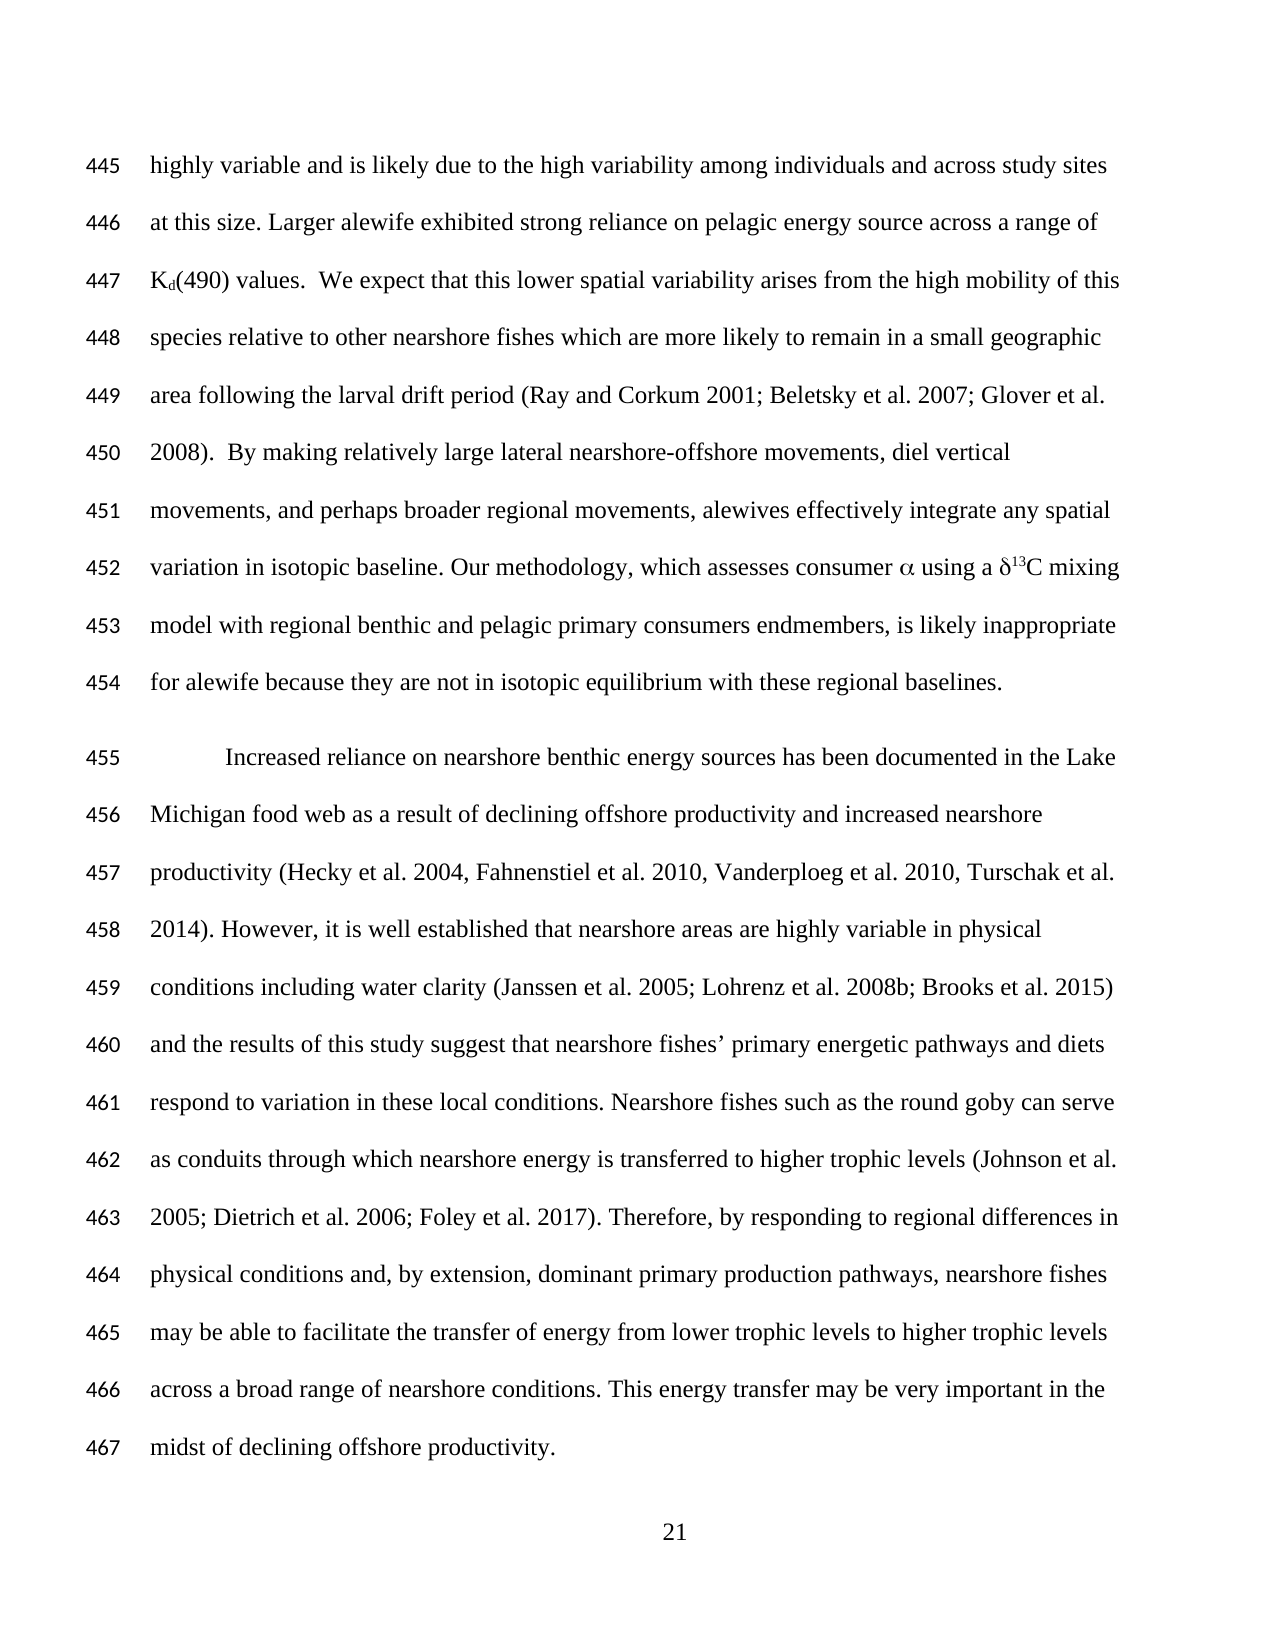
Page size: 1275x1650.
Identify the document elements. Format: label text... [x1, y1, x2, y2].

text Increased reliance on nearshore benthic energy sources has been documented in the Lake Michigan food web as a result of declining offshore productivity and increased nearshore productivity (Hecky et al. 2004, Fahnenstiel et al. 2010, Vanderploeg et al. 2010, Turschak et al. 2014). However, it is well established that nearshore areas are highly variable in physical conditions including water clarity (Janssen et al. 2005; Lohrenz et al. 2008b; Brooks et al. 2015) and the results of this study suggest that nearshore fishes’ primary energetic pathways and diets respond to variation in these local conditions. Nearshore fishes such as the round goby can serve as conduits through which nearshore energy is transferred to higher trophic levels (Johnson et al. 2005; Dietrich et al. 2006; Foley et al. 2017). Therefore, by responding to regional differences in physical conditions and, by extension, dominant primary production pathways, nearshore fishes may be able to facilitate the transfer of energy from lower trophic levels to higher trophic levels across a broad range of nearshore conditions. This energy transfer may be very important in the midst of declining offshore productivity. [150, 742, 1125, 1460]
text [150, 150, 1125, 696]
